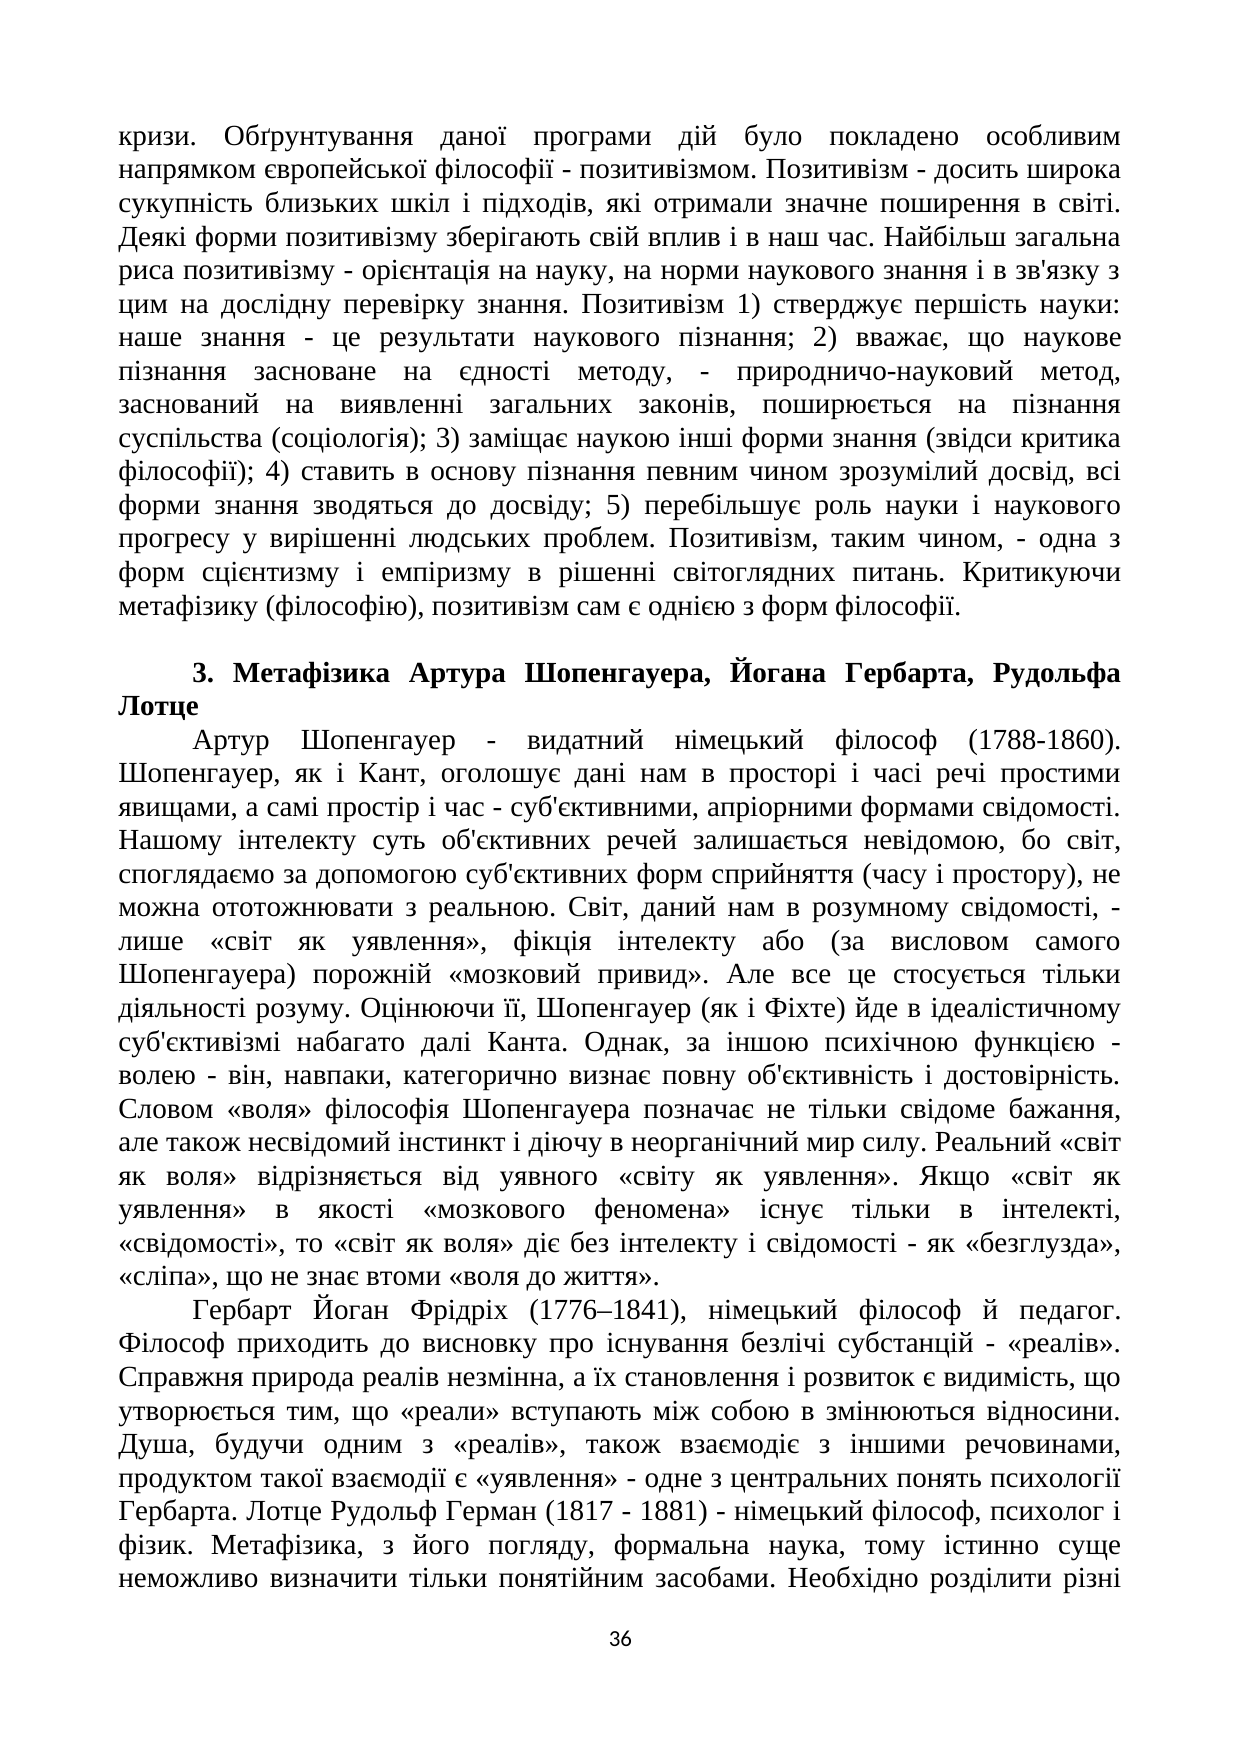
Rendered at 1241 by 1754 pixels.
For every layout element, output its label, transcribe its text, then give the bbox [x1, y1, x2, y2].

text 3. Метафізика Артура Шопенгауера, Йогана Гербарта, Рудольфа Лотце [118, 655, 1122, 722]
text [118, 118, 1122, 621]
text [118, 1292, 1122, 1594]
text Артур Шопенгауер - видатний німецький філософ (1788-1860). Шопенгауер, як і Кант, оголошує дані нам в просторі і часі речі простими явищами, а самі простір і час - суб'єктивними, апріорними формами свідомості. Нашому інтелекту суть об'єктивних речей залишається невідомою, бо світ, споглядаємо за допомогою суб'єктивних форм сприйняття (часу і простору), не можна ототожнювати з реальною. Світ, даний нам в розумному свідомості, - лише «світ як уявлення», фікція інтелекту або (за висловом самого Шопенгауера) порожній «мозковий привид». Але все це стосується тільки діяльності розуму. Оцінюючи її, Шопенгауер (як і Фіхте) йде в ідеалістичному суб'єктивізмі набагато далі Канта. Однак, за іншою психічною функцією - волею - він, навпаки, категорично визнає повну об'єктивність і достовірність. Словом «воля» філософія Шопенгауера позначає не тільки свідоме бажання, але також несвідомий інстинкт і діючу в неорганічний мир силу. Реальний «світ як воля» відрізняється від уявного «світу як уявлення». Якщо «світ як уявлення» в якості «мозкового феномена» існує тільки в інтелекті, «свідомості», то «світ як воля» діє без інтелекту і свідомості - як «безглузда», «сліпа», що не знає втоми «воля до життя». [118, 722, 1122, 1292]
